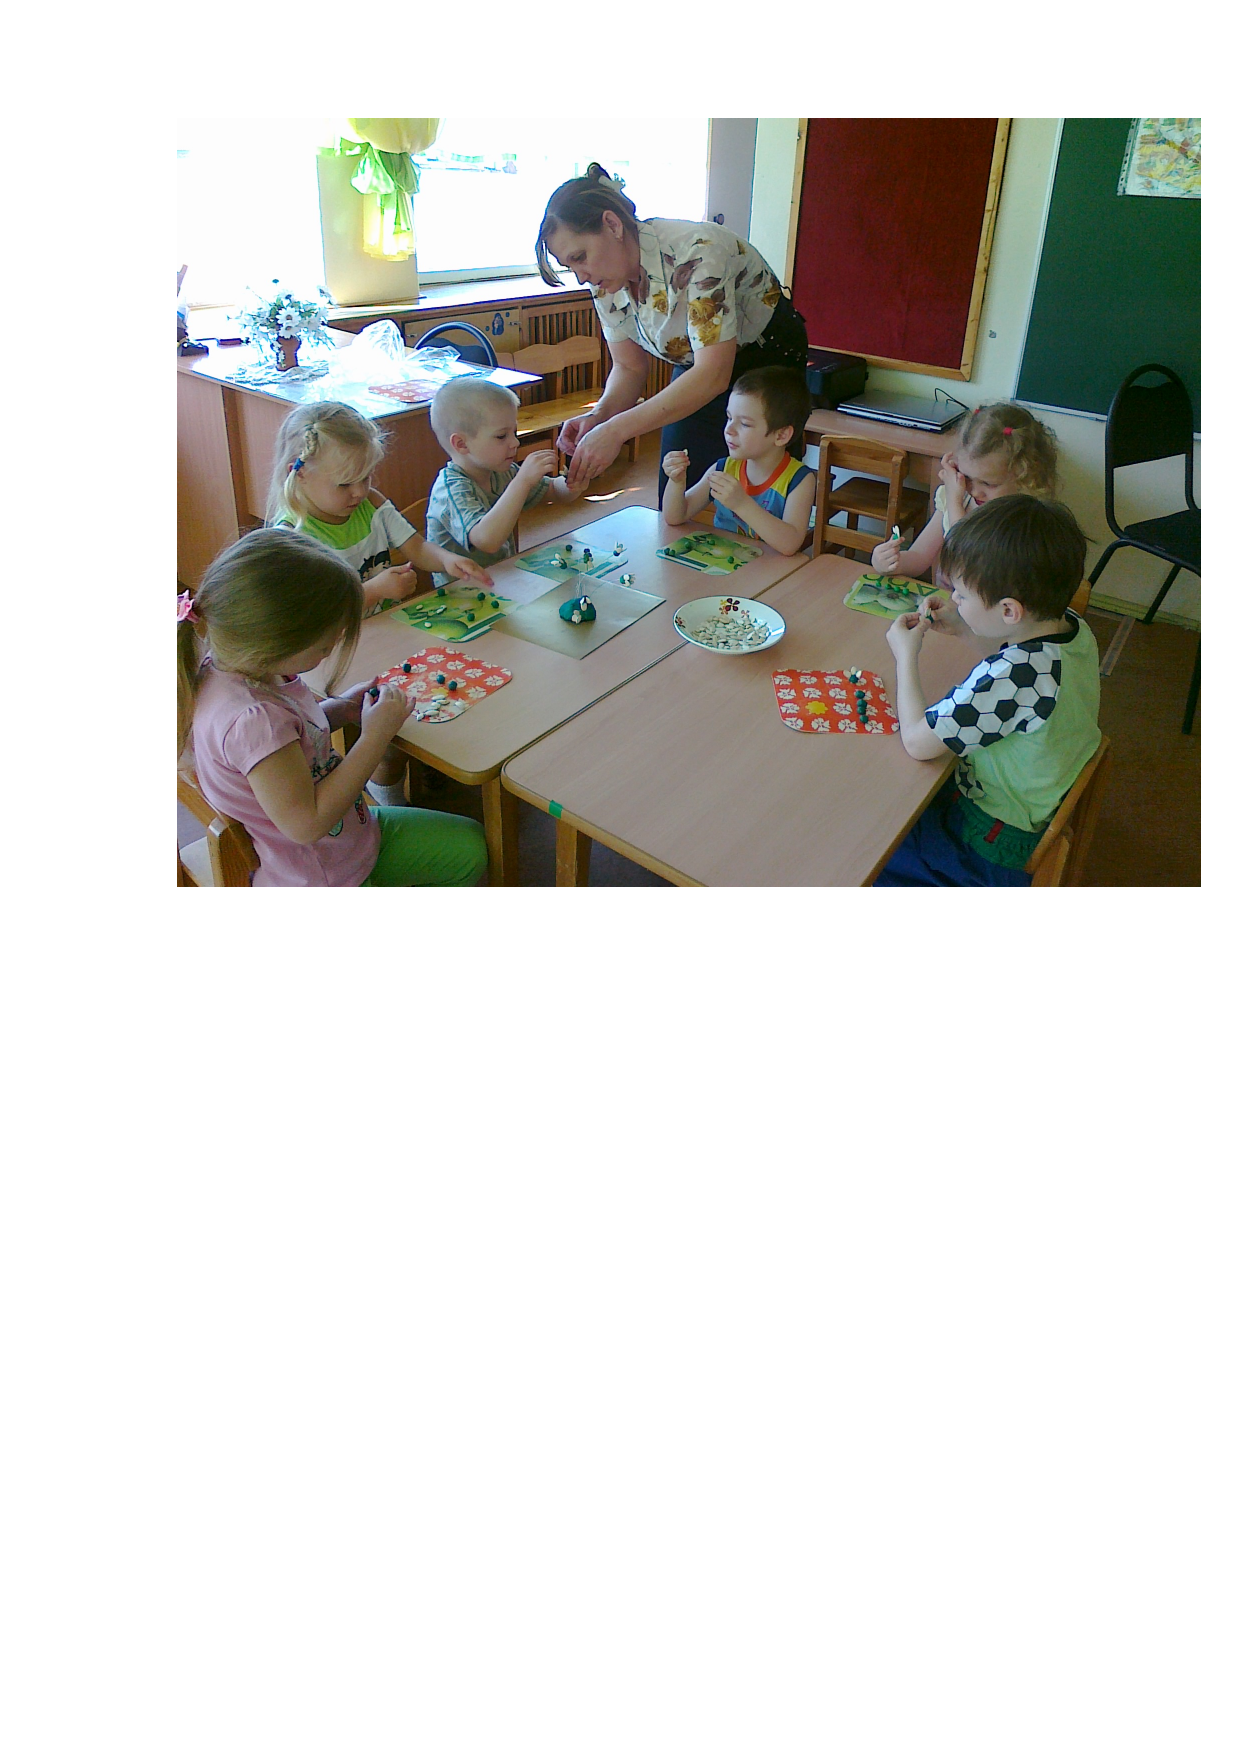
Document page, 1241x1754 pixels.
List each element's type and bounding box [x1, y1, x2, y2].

picture [177, 118, 1201, 887]
